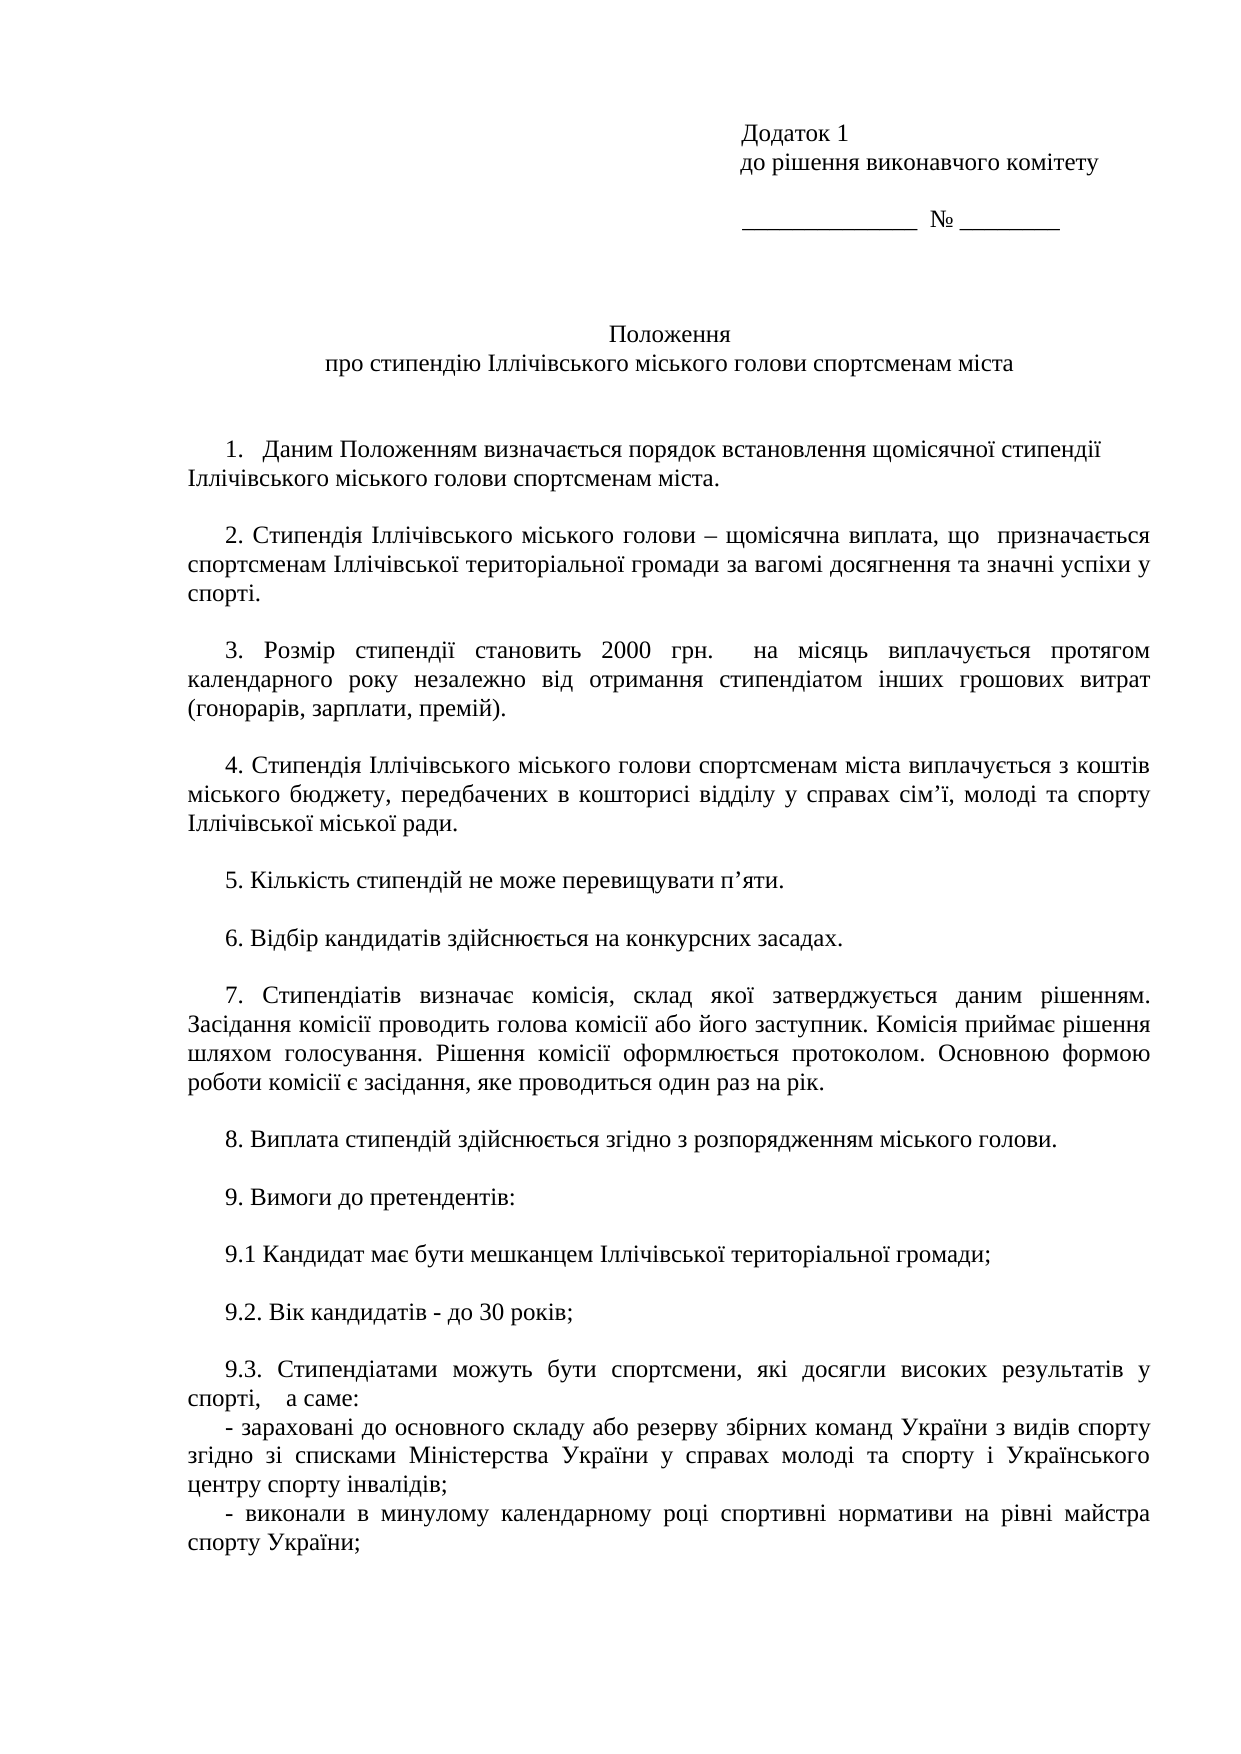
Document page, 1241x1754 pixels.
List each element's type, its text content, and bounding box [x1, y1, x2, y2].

text 2. Стипендія Іллічівського міського голови – щомісячна виплата, що призначається спортсменам Іллічівської територіальної громади за вагомі досягнення та значні успіхи у спорті. [187, 521, 1152, 607]
text 8. Виплата стипендій здійснюється згідно з розпорядженням міського голови. [187, 1124, 1152, 1153]
text Додаток 1 [704, 118, 1152, 147]
text 9.2. Вік кандидатів - до 30 років; [187, 1297, 1152, 1326]
text 4. Стипендія Іллічівського міського голови спортсменам міста виплачується з коштів міського бюджету, передбачених в кошторисі відділу у справах сім’ї, молоді та спорту Іллічівської міської ради. [187, 751, 1152, 837]
list Даним Положенням визначається порядок встановлення щомісячної стипендії [225, 434, 1152, 463]
text 9. Вимоги до претендентів: [187, 1182, 1152, 1211]
text до рішення виконавчого комітету [187, 147, 1152, 176]
text ______________ № ________ [187, 204, 1152, 233]
text Положення [187, 319, 1152, 348]
text - зараховані до основного складу або резерву збірних команд України з видів спорту згідно зі списками Міністерства України у справах молоді та спорту і Українського центру спорту інвалідів; [187, 1412, 1152, 1498]
text 3. Розмір стипендії становить 2000 грн. на місяць виплачується протягом календарного року незалежно від отримання стипендіатом інших грошових витрат (гонорарів, зарплати, премій). [187, 636, 1152, 722]
text 7. Стипендіатів визначає комісія, склад якої затверджується даним рішенням. Засідання комісії проводить голова комісії або його заступник. Комісія приймає рішення шляхом голосування. Рішення комісії оформлюється протоколом. Основною формою роботи комісії є засідання, яке проводиться один раз на рік. [187, 981, 1152, 1096]
text 9.1 Кандидат має бути мешканцем Іллічівської територіальної громади; [187, 1239, 1152, 1268]
text - виконали в минулому календарному році спортивні нормативи на рівні майстра спорту України; [187, 1498, 1152, 1556]
text Іллічівського міського голови спортсменам міста. [187, 463, 1152, 492]
text 5. Кількість стипендій не може перевищувати п’яти. [187, 866, 1152, 894]
text 6. Відбір кандидатів здійснюється на конкурсних засадах. [187, 923, 1152, 952]
text 9.3. Стипендіатами можуть бути спортсмени, які досягли високих результатів у спорті, а саме: [187, 1354, 1152, 1412]
text про стипендію Іллічівського міського голови спортсменам міста [187, 348, 1152, 377]
